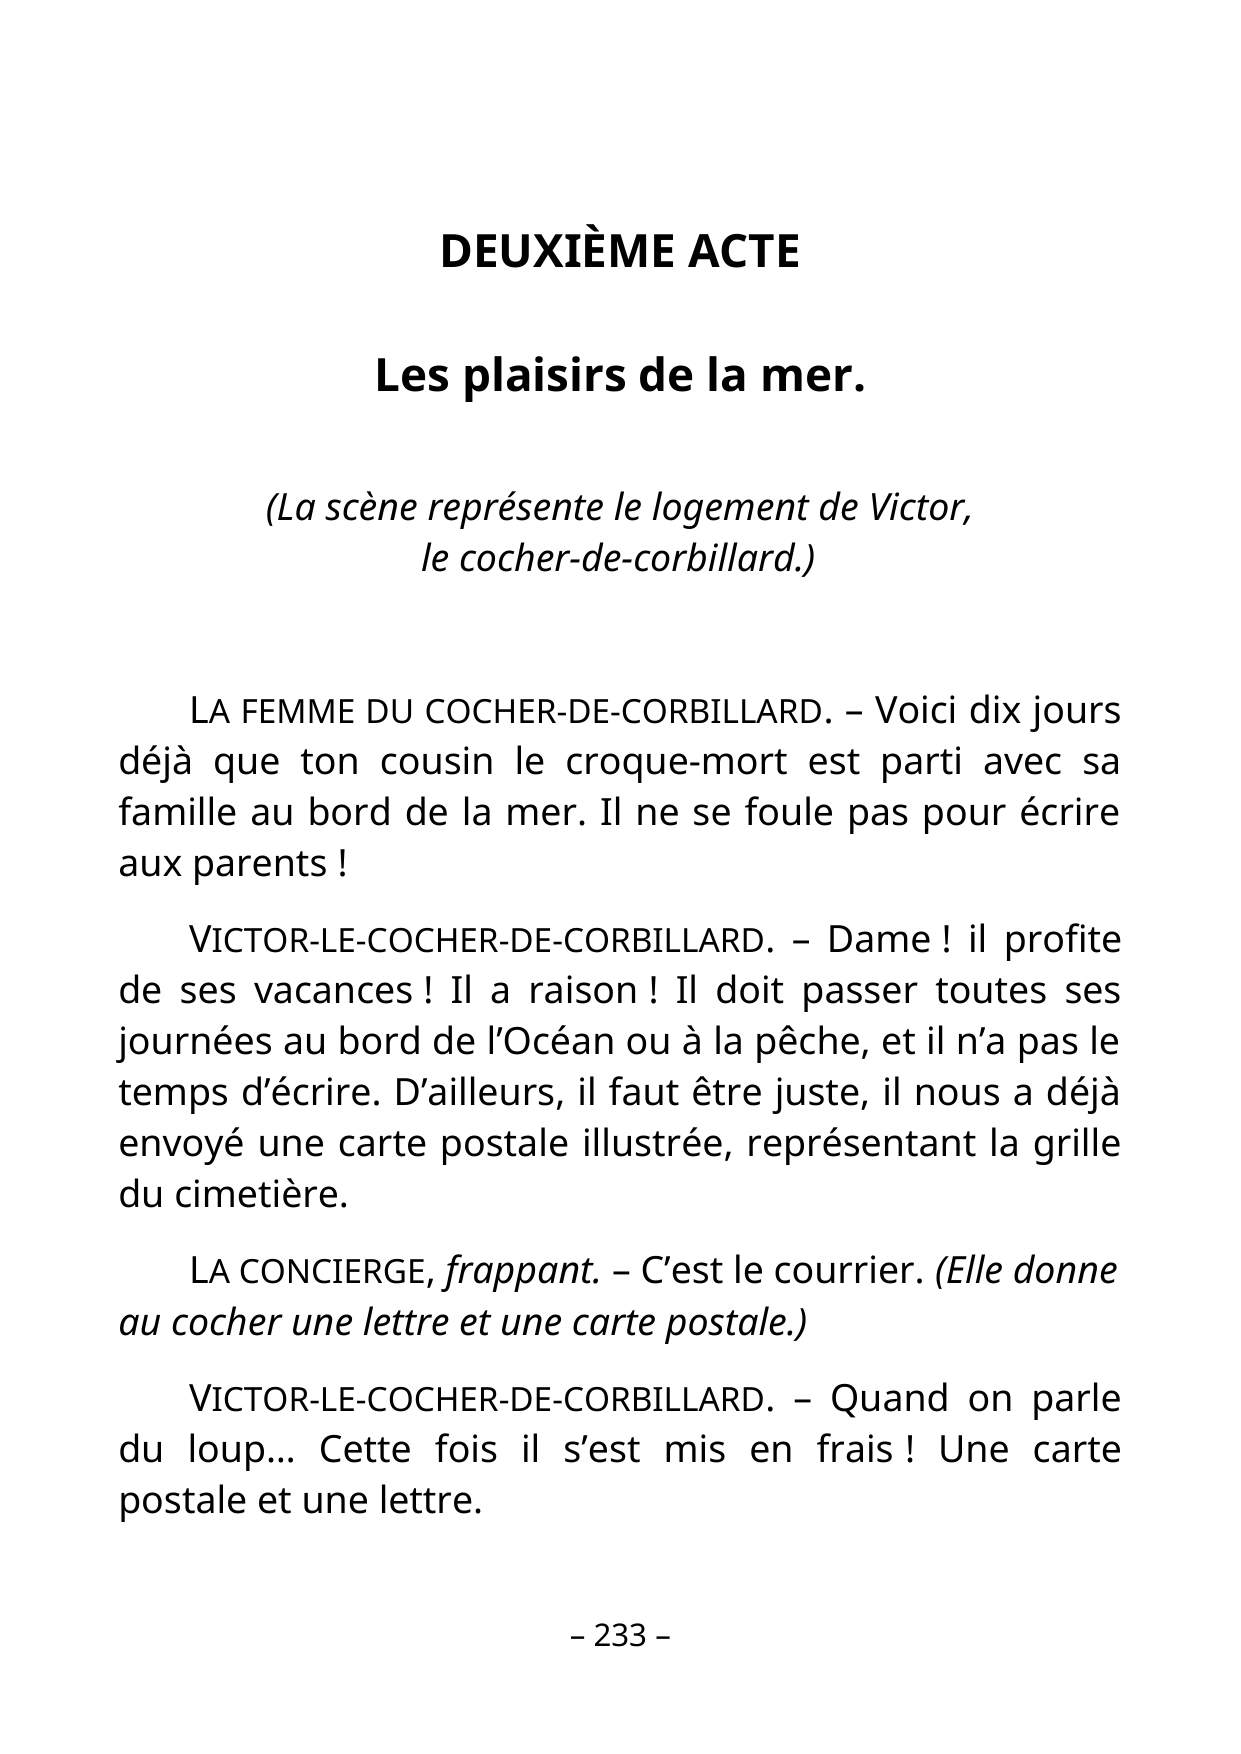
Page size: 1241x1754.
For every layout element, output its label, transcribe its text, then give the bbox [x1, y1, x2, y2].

text (La scène représente le logement de Victor, le cocher-de-corbillard.) [118, 480, 1122, 582]
text LA CONCIERGE, frappant. – C’est le courrier. (Elle donne au cocher une lettre et une carte postale.) [118, 1244, 1122, 1346]
text VICTOR-LE-COCHER-DE-CORBILLARD. – Quand on parle du loup… Cette fois il s’est mis en frais ! Une carte postale et une lettre. [118, 1371, 1122, 1524]
text VICTOR-LE-COCHER-DE-CORBILLARD. – Dame ! il profite de ses vacances ! Il a raison ! Il doit passer toutes ses journées au bord de l’Océan ou à la pêche, et il n’a pas le temps d’écrire. D’ailleurs, il faut être juste, il nous a déjà envoyé une carte postale illustrée, représentant la grille du cimetière. [118, 913, 1122, 1219]
text LA FEMME DU COCHER-DE-CORBILLARD. – Voici dix jours déjà que ton cousin le croque-mort est parti avec sa famille au bord de la mer. Il ne se foule pas pour écrire aux parents ! [118, 683, 1122, 888]
subtitle DEUXIÈME ACTE Les plaisirs de la mer. [118, 218, 1122, 405]
